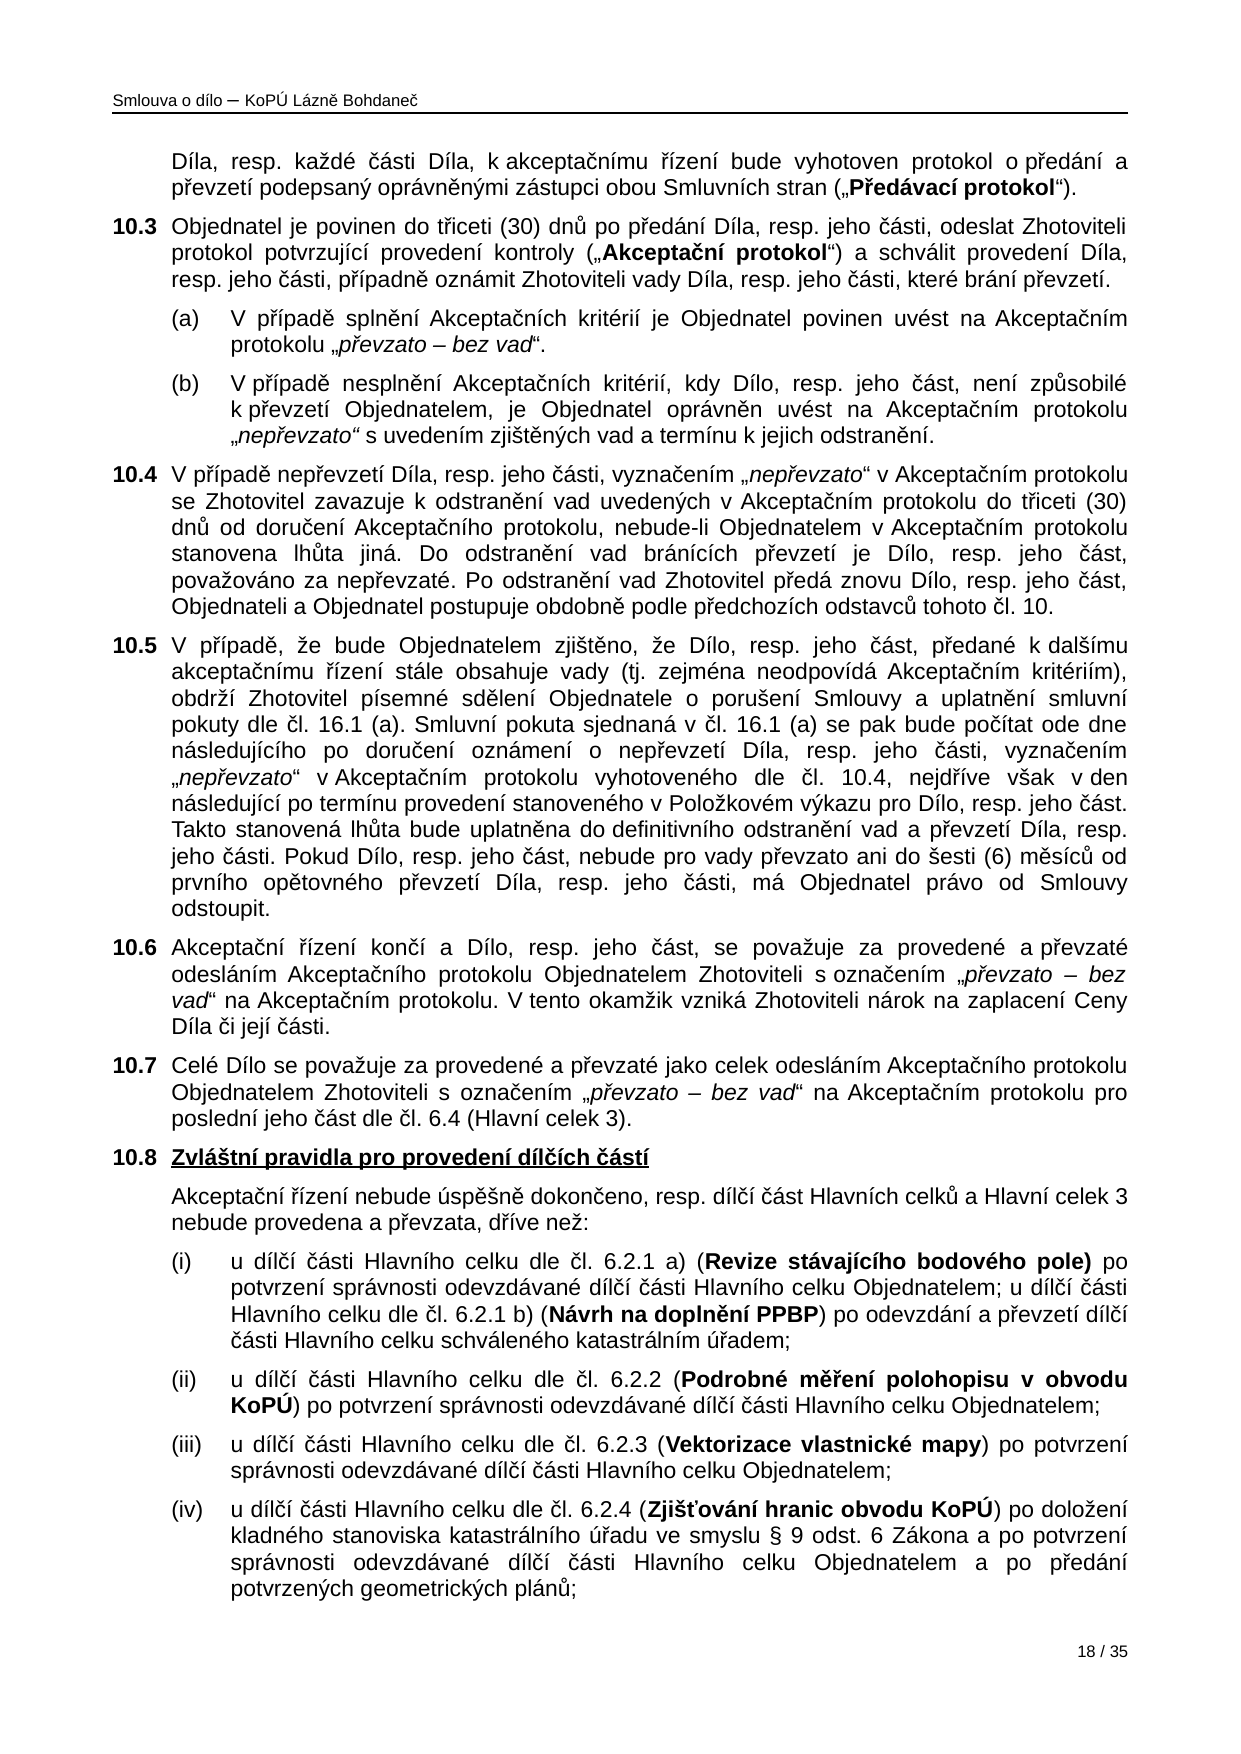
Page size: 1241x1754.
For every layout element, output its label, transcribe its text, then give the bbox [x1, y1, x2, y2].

list u dílčí části Hlavního celku dle čl. 6.2.4 (Zjišťování hranic obvodu KoPÚ) po doložení kladného stanoviska katastrálního úřadu ve smyslu § 9 odst. 6 Zákona a po potvrzení správnosti odevzdávané dílčí části Hlavního celku Objednatelem a po předání potvrzených geometrických plánů; [171, 1496, 1128, 1602]
list u dílčí části Hlavního celku dle čl. 6.2.3 (Vektorizace vlastnické mapy) po potvrzení správnosti odevzdávané dílčí části Hlavního celku Objednatelem; [171, 1431, 1128, 1484]
list V případě splnění Akceptačních kritérií je Objednatel povinen uvést na Akceptačním protokolu „převzato – bez vad“. [171, 304, 1128, 357]
text V případě, že bude Objednatelem zjištěno, že Dílo, resp. jeho část, předané k dalšímu akceptačnímu řízení stále obsahuje vady (tj. zejména neodpovídá Akceptačním kritériím), obdrží Zhotovitel písemné sdělení Objednatele o porušení Smlouvy a uplatnění smluvní pokuty dle čl. 16.1 (a). Smluvní pokuta sjednaná v čl. 16.1 (a) se pak bude počítat ode dne následujícího po doručení oznámení o nepřevzetí Díla, resp. jeho části, vyznačením „nepřevzato“ v Akceptačním protokolu vyhotoveného dle čl. 10.4, nejdříve však v den následující po termínu provedení stanoveného v Položkovém výkazu pro Dílo, resp. jeho část. Takto stanovená lhůta bude uplatněna do definitivního odstranění vad a převzetí Díla, resp. jeho části. Pokud Dílo, resp. jeho část, nebude pro vady převzato ani do šesti (6) měsíců od prvního opětovného převzetí Díla, resp. jeho části, má Objednatel právo od Smlouvy odstoupit. [112, 632, 1128, 922]
text Akceptační řízení končí a Dílo, resp. jeho část, se považuje za provedené a převzaté odesláním Akceptačního protokolu Objednatelem Zhotoviteli s označením „převzato – bez vad“ na Akceptačním protokolu. V tento okamžik vzniká Zhotoviteli nárok na zaplacení Ceny Díla či její části. [112, 934, 1128, 1040]
list u dílčí části Hlavního celku dle čl. 6.2.1 a) (Revize stávajícího bodového pole) po potvrzení správnosti odevzdávané dílčí části Hlavního celku Objednatelem; u dílčí části Hlavního celku dle čl. 6.2.1 b) (Návrh na doplnění PPBP) po odevzdání a převzetí dílčí části Hlavního celku schváleného katastrálním úřadem; [171, 1248, 1128, 1353]
text Zvláštní pravidla pro provedení dílčích částí [112, 1144, 1128, 1170]
text Objednatel je povinen do třiceti (30) dnů po předání Díla, resp. jeho části, odeslat Zhotoviteli protokol potvrzující provedení kontroly („Akceptační protokol“) a schválit provedení Díla, resp. jeho části, případně oznámit Zhotoviteli vady Díla, resp. jeho části, které brání převzetí. [112, 213, 1128, 292]
text Celé Dílo se považuje za provedené a převzaté jako celek odesláním Akceptačního protokolu Objednatelem Zhotoviteli s označením „převzato – bez vad“ na Akceptačním protokolu pro poslední jeho část dle čl. 6.4 (Hlavní celek 3). [112, 1052, 1128, 1131]
list u dílčí části Hlavního celku dle čl. 6.2.2 (Podrobné měření polohopisu v obvodu KoPÚ) po potvrzení správnosti odevzdávané dílčí části Hlavního celku Objednatelem; [171, 1366, 1128, 1418]
text V případě nepřevzetí Díla, resp. jeho části, vyznačením „nepřevzato“ v Akceptačním protokolu se Zhotovitel zavazuje k odstranění vad uvedených v Akceptačním protokolu do třiceti (30) dnů od doručení Akceptačního protokolu, nebude-li Objednatelem v Akceptačním protokolu stanovena lhůta jiná. Do odstranění vad bránících převzetí je Dílo, resp. jeho část, považováno za nepřevzaté. Po odstranění vad Zhotovitel předá znovu Dílo, resp. jeho část, Objednateli a Objednatel postupuje obdobně podle předchozích odstavců tohoto čl. 10. [112, 461, 1128, 619]
list Akceptační řízení nebude úspěšně dokončeno, resp. dílčí část Hlavních celků a Hlavní celek 3 nebude provedena a převzata, dříve než: [171, 1183, 1128, 1235]
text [112, 148, 1128, 200]
list V případě nesplnění Akceptačních kritérií, kdy Dílo, resp. jeho část, není způsobilé k převzetí Objednatelem, je Objednatel oprávněn uvést na Akceptačním protokolu „nepřevzato“ s uvedením zjištěných vad a termínu k jejich odstranění. [171, 370, 1128, 449]
